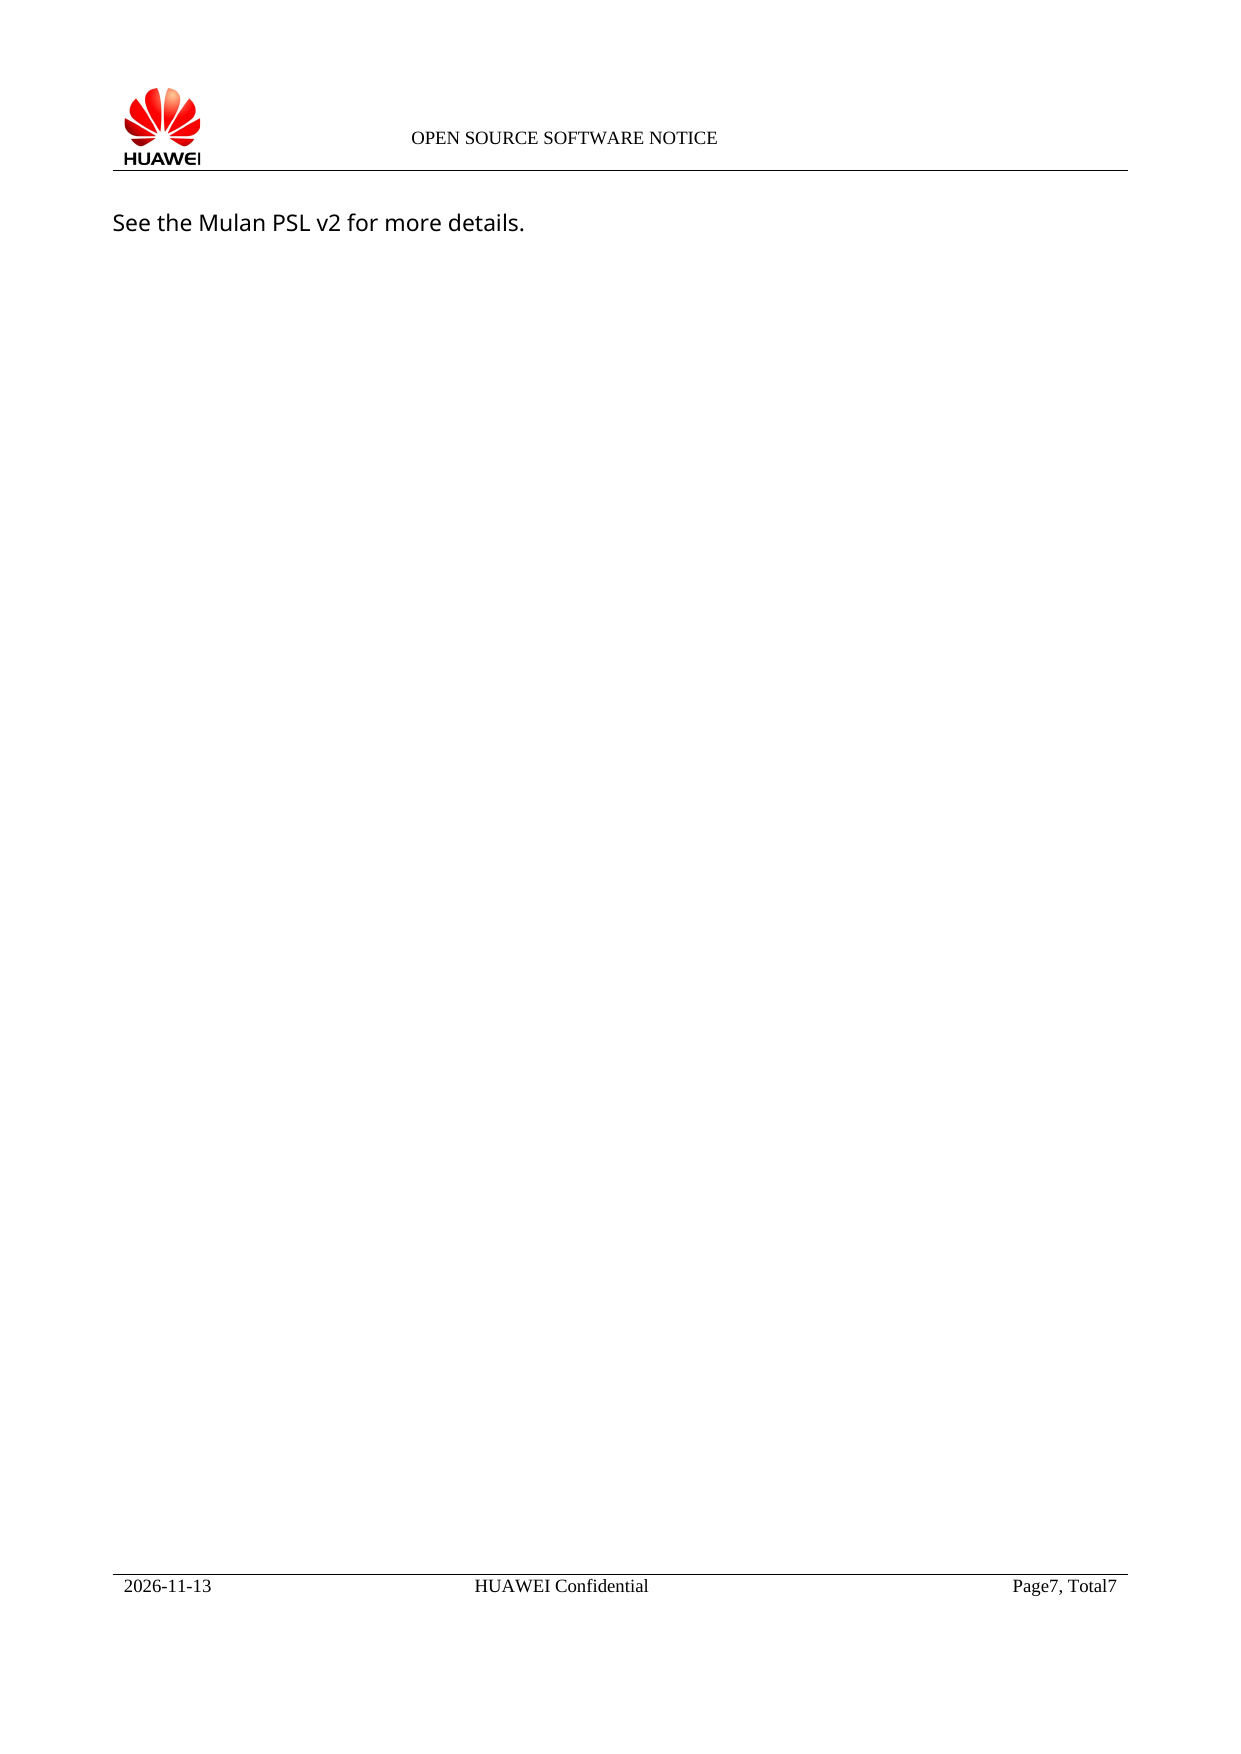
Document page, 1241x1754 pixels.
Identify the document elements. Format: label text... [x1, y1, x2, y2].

picture [124, 88, 201, 165]
text See the Mulan PSL v2 for more details. [112, 206, 1128, 239]
